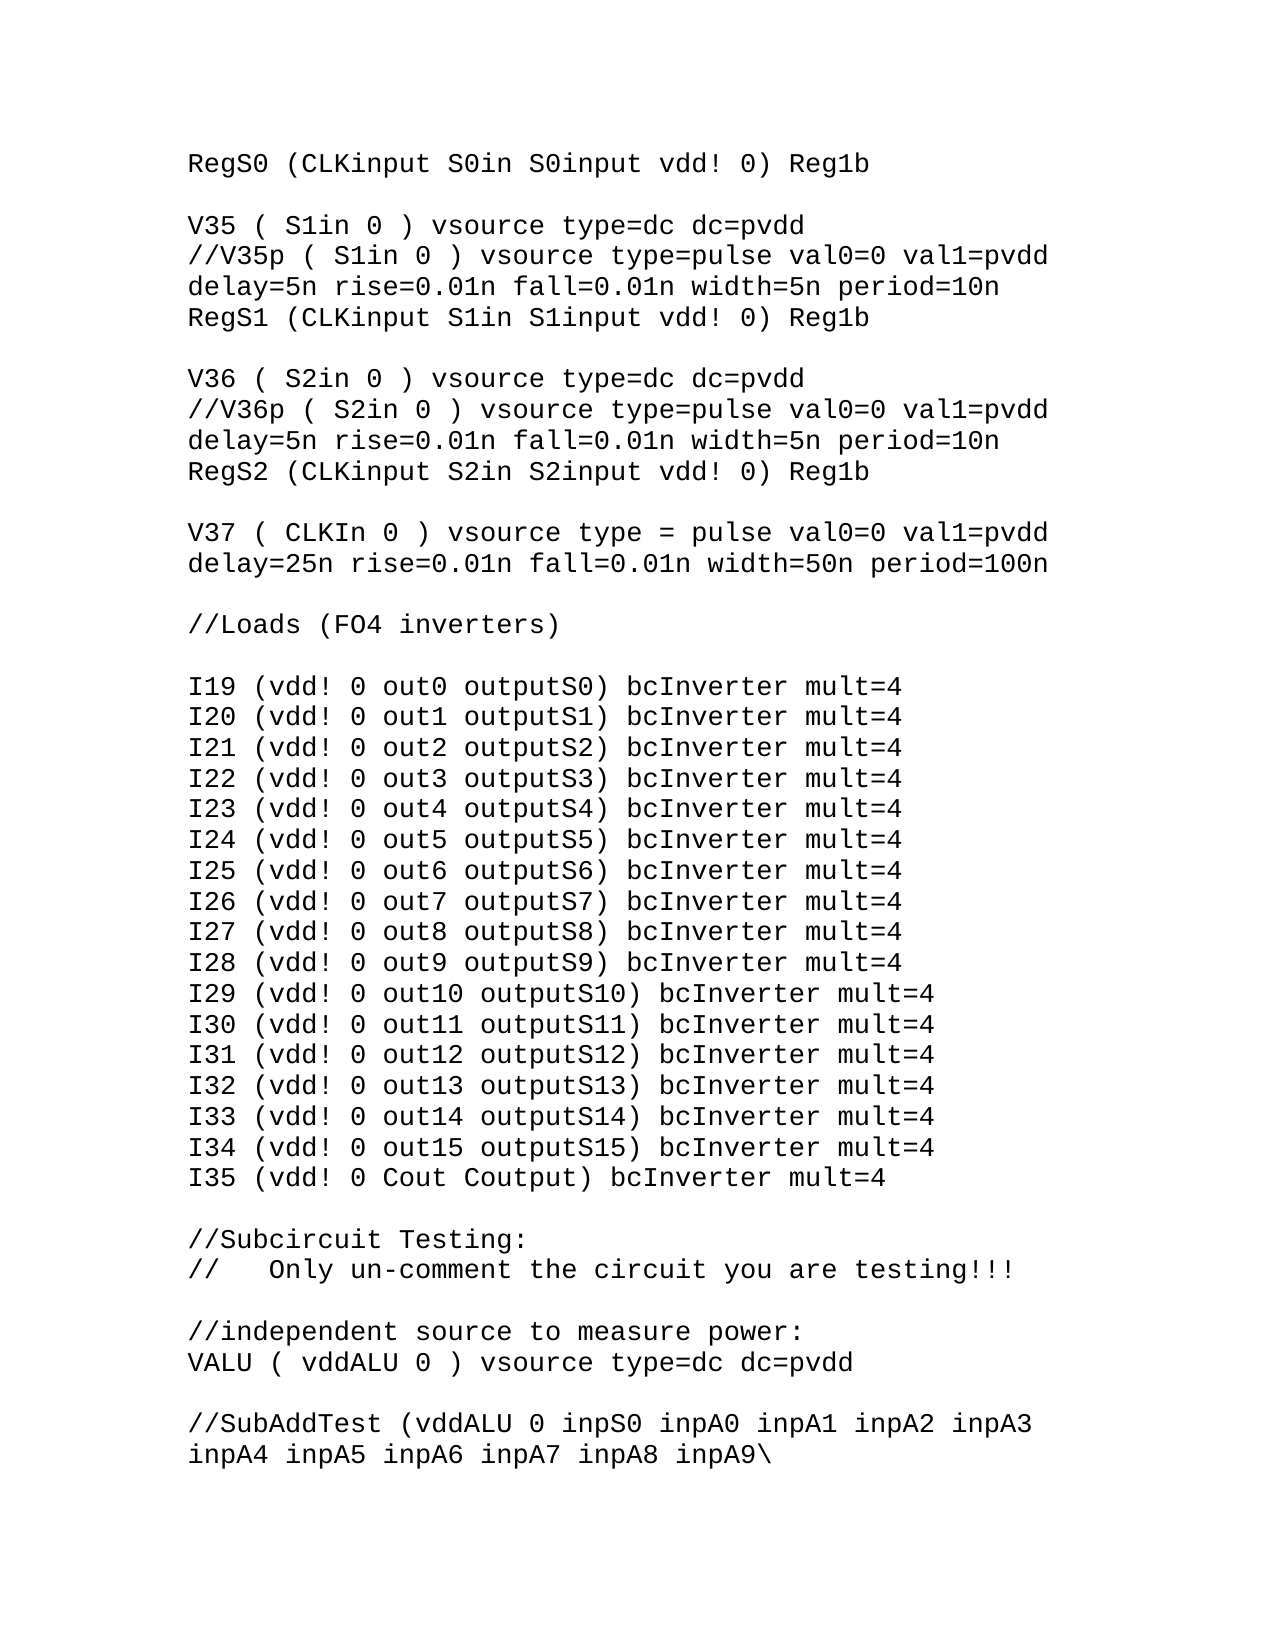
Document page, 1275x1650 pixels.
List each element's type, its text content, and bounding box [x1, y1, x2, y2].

text I33 (vdd! 0 out14 outputS14) bcInverter mult=4 [187, 1103, 1087, 1133]
text I27 (vdd! 0 out8 outputS8) bcInverter mult=4 [187, 918, 1087, 949]
text //independent source to measure power: [187, 1318, 1087, 1348]
text //Loads (FO4 inverters) [187, 611, 1087, 642]
text I28 (vdd! 0 out9 outputS9) bcInverter mult=4 [187, 949, 1087, 980]
text RegS1 (CLKinput S1in S1input vdd! 0) Reg1b [187, 304, 1087, 334]
text //V35p ( S1in 0 ) vsource type=pulse val0=0 val1=pvdd delay=5n rise=0.01n fall=0.01n width=5n period=10n [187, 242, 1087, 304]
text I19 (vdd! 0 out0 outputS0) bcInverter mult=4 [187, 672, 1087, 703]
text I24 (vdd! 0 out5 outputS5) bcInverter mult=4 [187, 826, 1087, 857]
text //SubAddTest (vddALU 0 inpS0 inpA0 inpA1 inpA2 inpA3 inpA4 inpA5 inpA6 inpA7 inpA8 inpA9\ [187, 1410, 1087, 1471]
text I20 (vdd! 0 out1 outputS1) bcInverter mult=4 [187, 703, 1087, 734]
text I25 (vdd! 0 out6 outputS6) bcInverter mult=4 [187, 857, 1087, 887]
text I26 (vdd! 0 out7 outputS7) bcInverter mult=4 [187, 887, 1087, 918]
text I32 (vdd! 0 out13 outputS13) bcInverter mult=4 [187, 1072, 1087, 1103]
text //V36p ( S2in 0 ) vsource type=pulse val0=0 val1=pvdd delay=5n rise=0.01n fall=0.01n width=5n period=10n [187, 396, 1087, 457]
text I31 (vdd! 0 out12 outputS12) bcInverter mult=4 [187, 1041, 1087, 1072]
text I30 (vdd! 0 out11 outputS11) bcInverter mult=4 [187, 1010, 1087, 1041]
text V36 ( S2in 0 ) vsource type=dc dc=pvdd [187, 365, 1087, 396]
text I21 (vdd! 0 out2 outputS2) bcInverter mult=4 [187, 734, 1087, 764]
text I29 (vdd! 0 out10 outputS10) bcInverter mult=4 [187, 980, 1087, 1010]
text //Subcircuit Testing: [187, 1226, 1087, 1256]
text V37 ( CLKIn 0 ) vsource type = pulse val0=0 val1=pvdd delay=25n rise=0.01n fall=0.01n width=50n period=100n [187, 519, 1087, 580]
text VALU ( vddALU 0 ) vsource type=dc dc=pvdd [187, 1348, 1087, 1379]
text I23 (vdd! 0 out4 outputS4) bcInverter mult=4 [187, 795, 1087, 826]
text RegS0 (CLKinput S0in S0input vdd! 0) Reg1b [187, 150, 1087, 181]
text // Only un-comment the circuit you are testing!!! [187, 1256, 1087, 1287]
text I34 (vdd! 0 out15 outputS15) bcInverter mult=4 [187, 1133, 1087, 1164]
text V35 ( S1in 0 ) vsource type=dc dc=pvdd [187, 211, 1087, 242]
text I22 (vdd! 0 out3 outputS3) bcInverter mult=4 [187, 764, 1087, 795]
text I35 (vdd! 0 Cout Coutput) bcInverter mult=4 [187, 1164, 1087, 1195]
text RegS2 (CLKinput S2in S2input vdd! 0) Reg1b [187, 457, 1087, 488]
